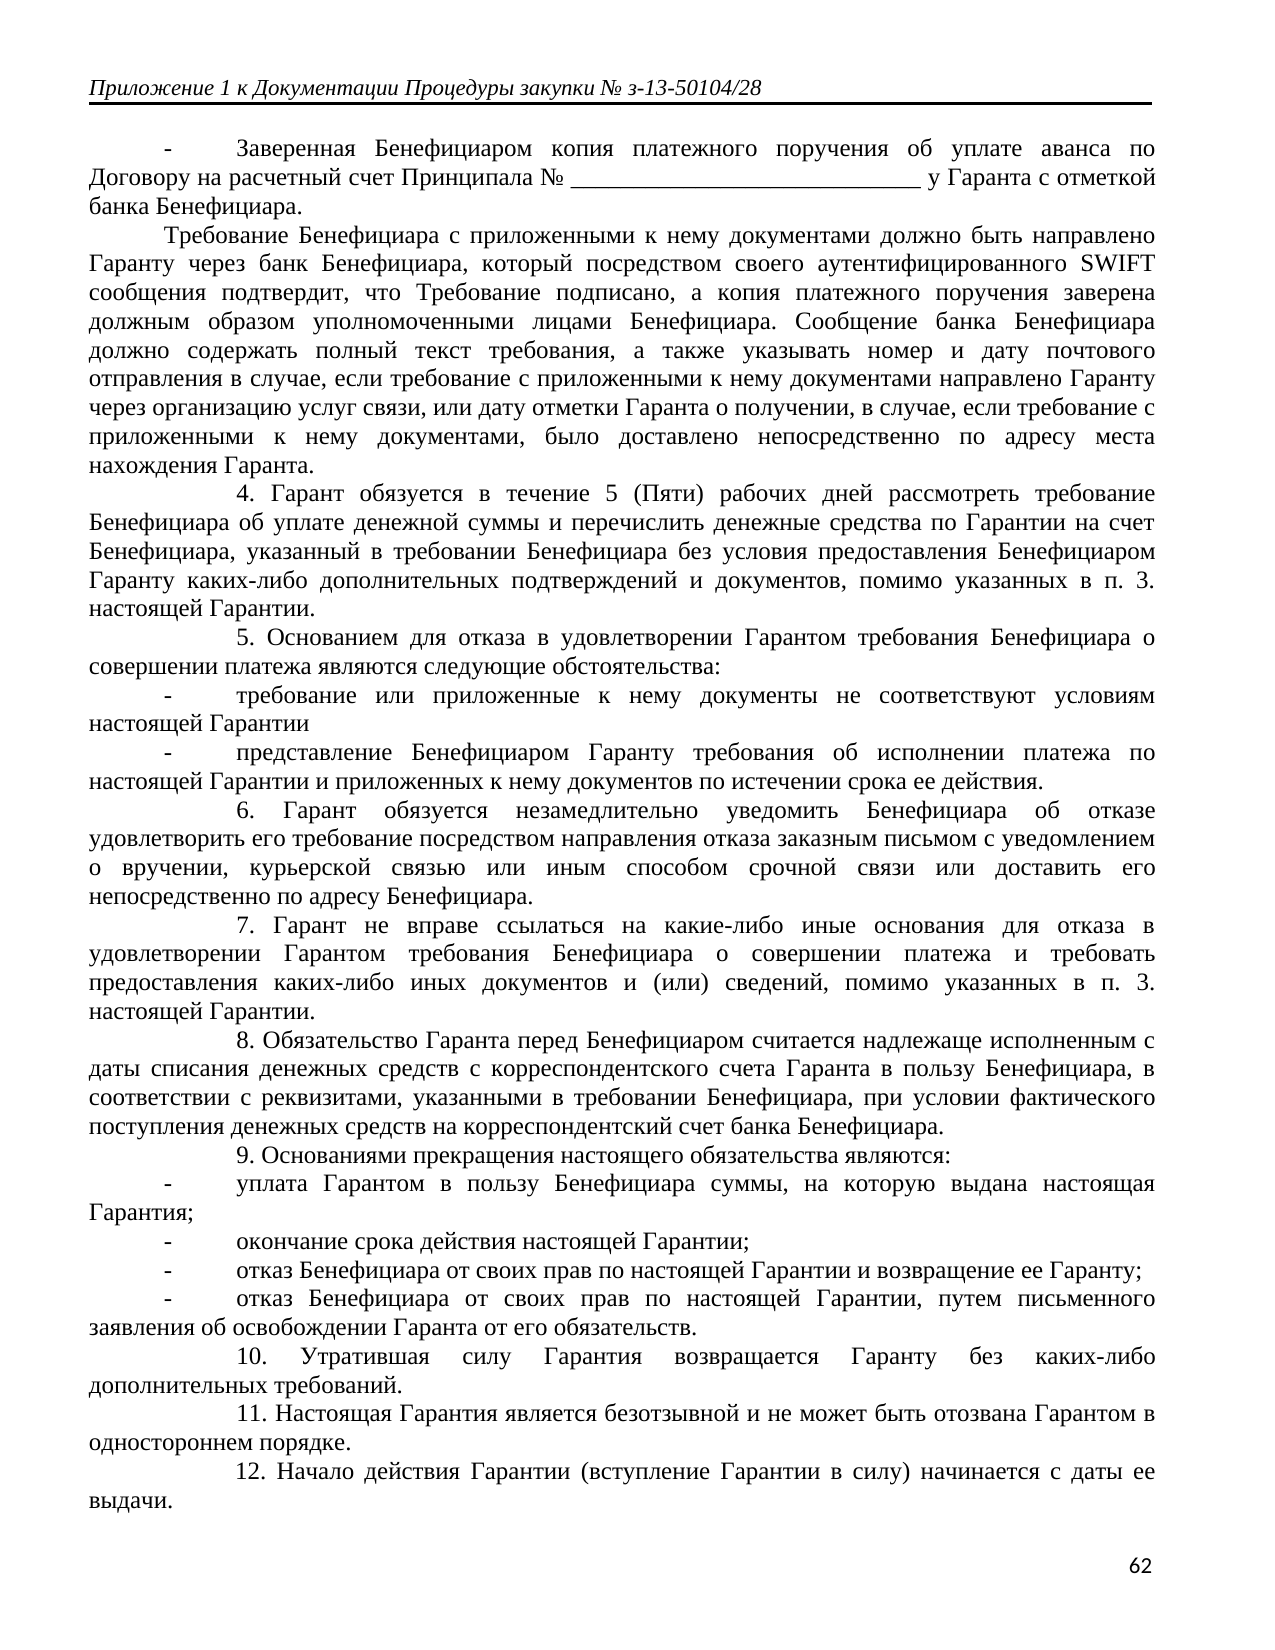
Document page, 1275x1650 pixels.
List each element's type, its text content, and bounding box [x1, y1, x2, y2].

text 11. Настоящая Гарантия является безотзывной и не может быть отозвана Гарантом в одностороннем порядке. [89, 1398, 1156, 1456]
text - отказ Бенефициара от своих прав по настоящей Гарантии и возвращение ее Гаранту; [89, 1255, 1156, 1283]
text 6. Гарант обязуется незамедлительно уведомить Бенефициара об отказе удовлетворить его требование посредством направления отказа заказным письмом с уведомлением о вручении, курьерской связью или иным способом срочной связи или доставить его непосредственно по адресу Бенефициара. [89, 795, 1156, 910]
text - окончание срока действия настоящей Гарантии; [89, 1226, 1156, 1255]
text 7. Гарант не вправе ссылаться на какие-либо иные основания для отказа в удовлетворении Гарантом требования Бенефициара о совершении платежа и требовать предоставления каких-либо иных документов и (или) сведений, помимо указанных в п. 3. настоящей Гарантии. [89, 910, 1156, 1025]
text - представление Бенефициаром Гаранту требования об исполнении платежа по настоящей Гарантии и приложенных к нему документов по истечении срока ее действия. [89, 737, 1156, 795]
text Требование Бенефициара с приложенными к нему документами должно быть направлено Гаранту через банк Бенефициара, который посредством своего аутентифицированного SWIFT сообщения подтвердит, что Требование подписано, а копия платежного поручения заверена должным образом уполномоченными лицами Бенефициара. Сообщение банка Бенефициара должно содержать полный текст требования, а также указывать номер и дату почтового отправления в случае, если требование с приложенными к нему документами направлено Гаранту через организацию услуг связи, или дату отметки Гаранта о получении, в случае, если требование с приложенными к нему документами, было доставлено непосредственно по адресу места нахождения Гаранта. [89, 220, 1156, 478]
text - требование или приложенные к нему документы не соответствуют условиям настоящей Гарантии [89, 680, 1156, 737]
text 12. Начало действия Гарантии (вступление Гарантии в силу) начинается с даты ее выдачи. [89, 1456, 1156, 1513]
text - уплата Гарантом в пользу Бенефициара суммы, на которую выдана настоящая Гарантия; [89, 1168, 1156, 1226]
text 4. Гарант обязуется в течение 5 (Пяти) рабочих дней рассмотреть требование Бенефициара об уплате денежной суммы и перечислить денежные средства по Гарантии на счет Бенефициара, указанный в требовании Бенефициара без условия предоставления Бенефициаром Гаранту каких-либо дополнительных подтверждений и документов, помимо указанных в п. 3. настоящей Гарантии. [89, 478, 1156, 622]
text 10. Утратившая силу Гарантия возвращается Гаранту без каких-либо дополнительных требований. [89, 1341, 1156, 1398]
text 9. Основаниями прекращения настоящего обязательства являются: [89, 1140, 1156, 1168]
text 5. Основанием для отказа в удовлетворении Гарантом требования Бенефициара о совершении платежа являются следующие обстоятельства: [89, 622, 1156, 680]
text - отказ Бенефициара от своих прав по настоящей Гарантии, путем письменного заявления об освобождении Гаранта от его обязательств. [89, 1283, 1156, 1341]
text 8. Обязательство Гаранта перед Бенефициаром считается надлежаще исполненным с даты списания денежных средств с корреспондентского счета Гаранта в пользу Бенефициара, в соответствии с реквизитами, указанными в требовании Бенефициара, при условии фактического поступления денежных средств на корреспондентский счет банка Бенефициара. [89, 1025, 1156, 1140]
text - Заверенная Бенефициаром копия платежного поручения об уплате аванса по Договору на расчетный счет Принципала № ____________________________ у Гаранта с отметкой банка Бенефициара. [89, 133, 1156, 220]
